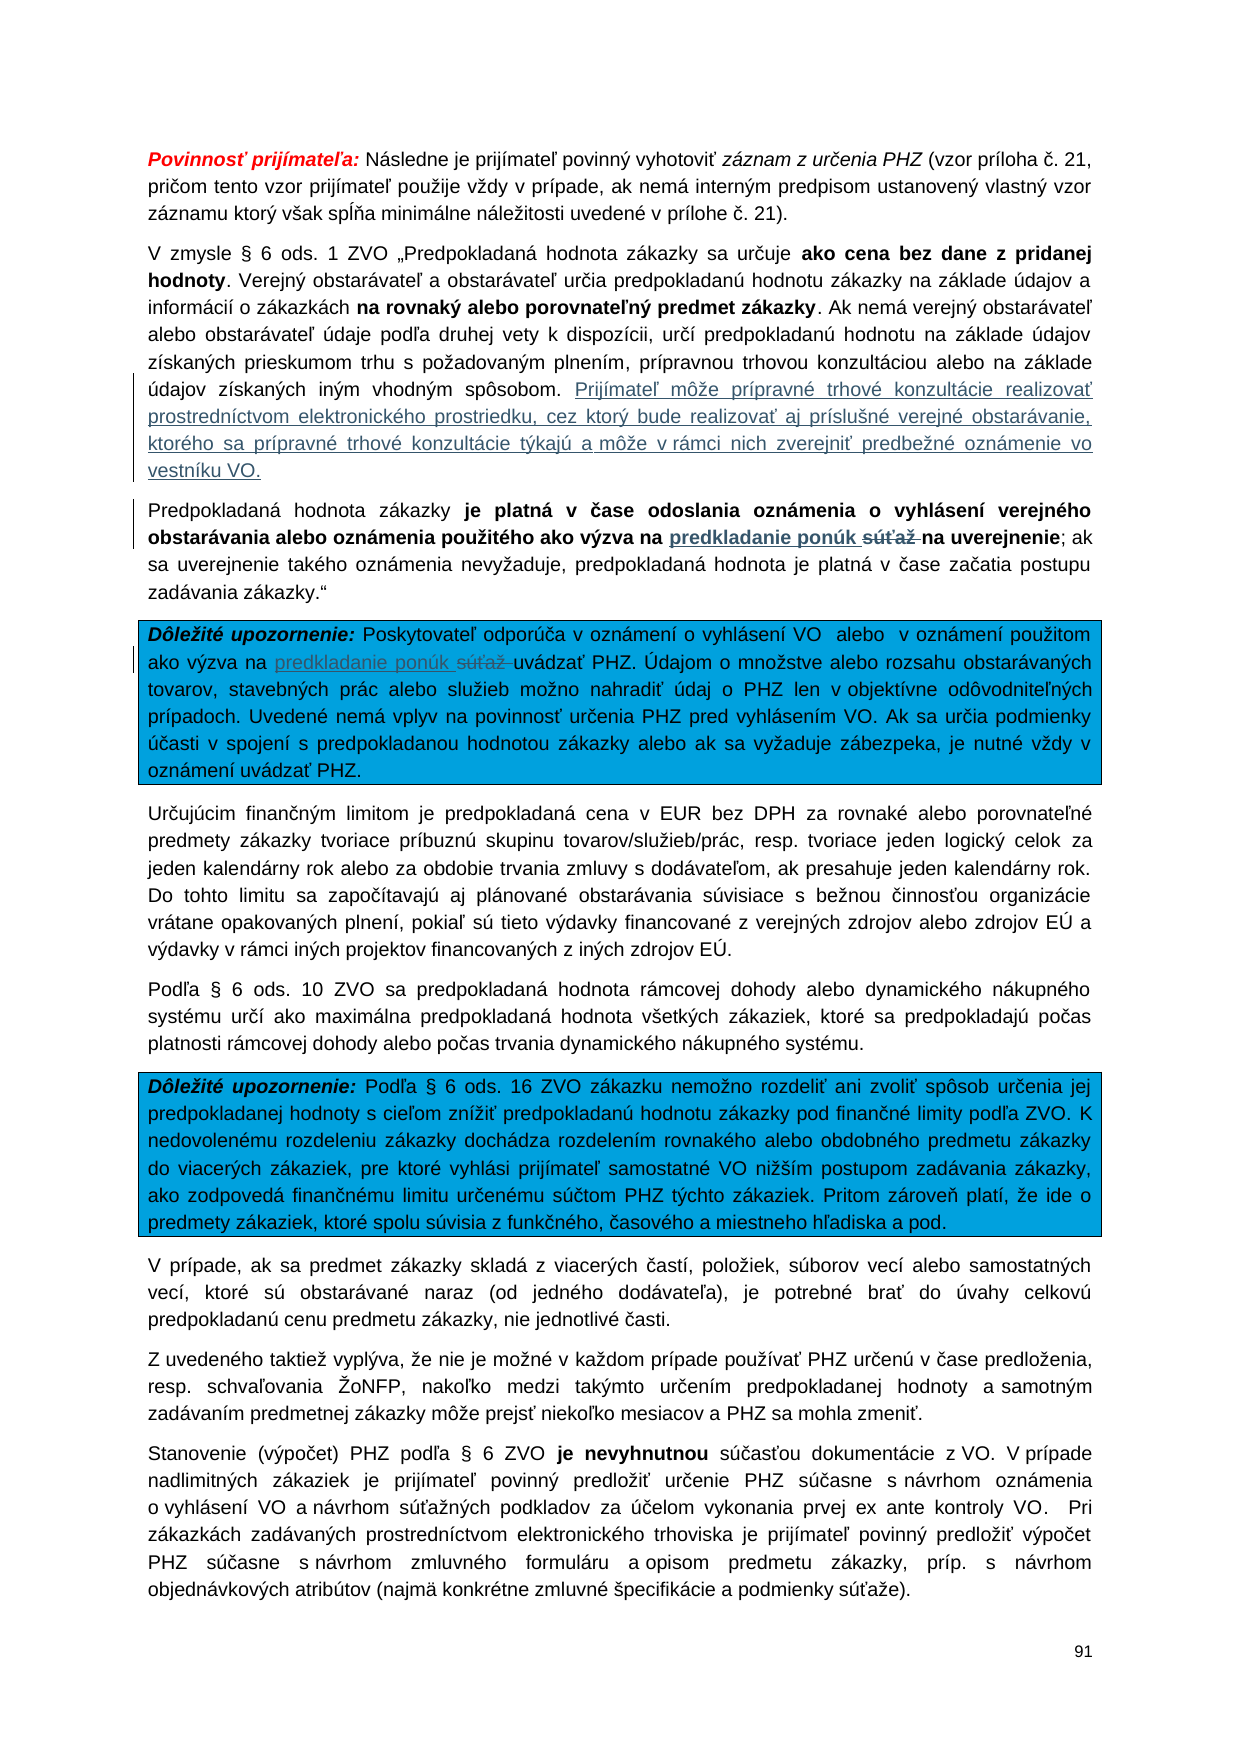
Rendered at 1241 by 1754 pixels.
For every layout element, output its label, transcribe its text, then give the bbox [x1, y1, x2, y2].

text Určujúcim finančným limitom je predpokladaná cena v EUR bez DPH za rovnaké alebo porovnateľné predmety zákazky tvoriace príbuznú skupinu tovarov/služieb/prác, resp. tvoriace jeden logický celok za jeden kalendárny rok alebo za obdobie trvania zmluvy s dodávateľom, ak presahuje jeden kalendárny rok. Do tohto limitu sa započítavajú aj plánované obstarávania súvisiace s bežnou činnosťou organizácie vrátane opakovaných plnení, pokiaľ sú tieto výdavky financované z verejných zdrojov alebo zdrojov EÚ a výdavky v rámci iných projektov financovaných z iných zdrojov EÚ. [148, 802, 1092, 961]
text Predpokladaná hodnota zákazky je platná v čase odoslania oznámenia o vyhlásení verejného obstarávania alebo oznámenia použitého ako výzva na na uverejnenie; ak sa uverejnenie takého oznámenia nevyžaduje, predpokladaná hodnota je platná v čase začatia postupu zadávania zákazky.“ [148, 499, 1092, 603]
text Stanovenie (výpočet) PHZ podľa § 6 ZVO je nevyhnutnou súčasťou dokumentácie z VO. V prípade nadlimitných zákaziek je prijímateľ povinný predložiť určenie PHZ súčasne s návrhom oznámenia o vyhlásení VO a návrhom súťažných podkladov za účelom vykonania prvej ex ante kontroly VO. Pri zákazkách zadávaných prostredníctvom elektronického trhoviska je prijímateľ povinný predložiť výpočet PHZ súčasne s návrhom zmluvného formuláru a opisom predmetu zákazky, príp. s návrhom objednávkových atribútov (najmä konkrétne zmluvné špecifikácie a podmienky súťaže). [148, 1442, 1092, 1600]
text Povinnosť prijímateľa: Následne je prijímateľ povinný vyhotoviť záznam z určenia PHZ (vzor príloha č. 21, pričom tento vzor prijímateľ použije vždy v prípade, ak nemá interným predpisom ustanovený vlastný vzor záznamu ktorý však spĺňa minimálne náležitosti uvedené v prílohe č. 21). [148, 148, 1092, 225]
text Dôležité upozornenie: Podľa § 6 ods. 16 ZVO zákazku nemožno rozdeliť ani zvoliť spôsob určenia jej predpokladanej hodnoty s cieľom znížiť predpokladanú hodnotu zákazky pod finančné limity podľa ZVO. K nedovolenému rozdeleniu zákazky dochádza rozdelením rovnakého alebo obdobného predmetu zákazky do viacerých zákaziek, pre ktoré vyhlási prijímateľ samostatné VO nižším postupom zadávania zákazky, ako zodpovedá finančnému limitu určenému súčtom PHZ týchto zákaziek. Pritom zároveň platí, že ide o predmety zákaziek, ktoré spolu súvisia z funkčného, časového a miestneho hľadiska a pod. [139, 1073, 1101, 1236]
text Podľa § 6 ods. 10 ZVO sa predpokladaná hodnota rámcovej dohody alebo dynamického nákupného systému určí ako maximálna predpokladaná hodnota všetkých zákaziek, ktoré sa predpokladajú počas platnosti rámcovej dohody alebo počas trvania dynamického nákupného systému. [148, 978, 1092, 1055]
text Dôležité upozornenie: Poskytovateľ odporúča v oznámení o vyhlásení VO alebo v oznámení použitom ako výzva na uvádzať PHZ. Údajom o množstve alebo rozsahu obstarávaných tovarov, stavebných prác alebo služieb možno nahradiť údaj o PHZ len v objektívne odôvodniteľných prípadoch. Uvedené nemá vplyv na povinnosť určenia PHZ pred vyhlásením VO. Ak sa určia podmienky účasti v spojení s predpokladanou hodnotou zákazky alebo ak sa vyžaduje zábezpeka, je nutné vždy v oznámení uvádzať PHZ. [139, 621, 1101, 784]
text V prípade, ak sa predmet zákazky skladá z viacerých častí, položiek, súborov vecí alebo samostatných vecí, ktoré sú obstarávané naraz (od jedného dodávateľa), je potrebné brať do úvahy celkovú predpokladanú cenu predmetu zákazky, nie jednotlivé časti. [148, 1254, 1092, 1331]
text Z uvedeného taktiež vyplýva, že nie je možné v každom prípade používať PHZ určenú v čase predloženia, resp. schvaľovania ŽoNFP, nakoľko medzi takýmto určením predpokladanej hodnoty a samotným zadávaním predmetnej zákazky môže prejsť niekoľko mesiacov a PHZ sa mohla zmeniť. [148, 1348, 1092, 1425]
text V zmysle § 6 ods. 1 ZVO „Predpokladaná hodnota zákazky sa určuje ako cena bez dane z pridanej hodnoty. Verejný obstarávateľ a obstarávateľ určia predpokladanú hodnotu zákazky na základe údajov a informácií o zákazkách na rovnaký alebo porovnateľný predmet zákazky. Ak nemá verejný obstarávateľ alebo obstarávateľ údaje podľa druhej vety k dispozícii, určí predpokladanú hodnotu na základe údajov získaných prieskumom trhu s požadovaným plnením, prípravnou trhovou konzultáciou alebo na základe údajov získaných iným vhodným spôsobom. [148, 242, 1092, 425]
